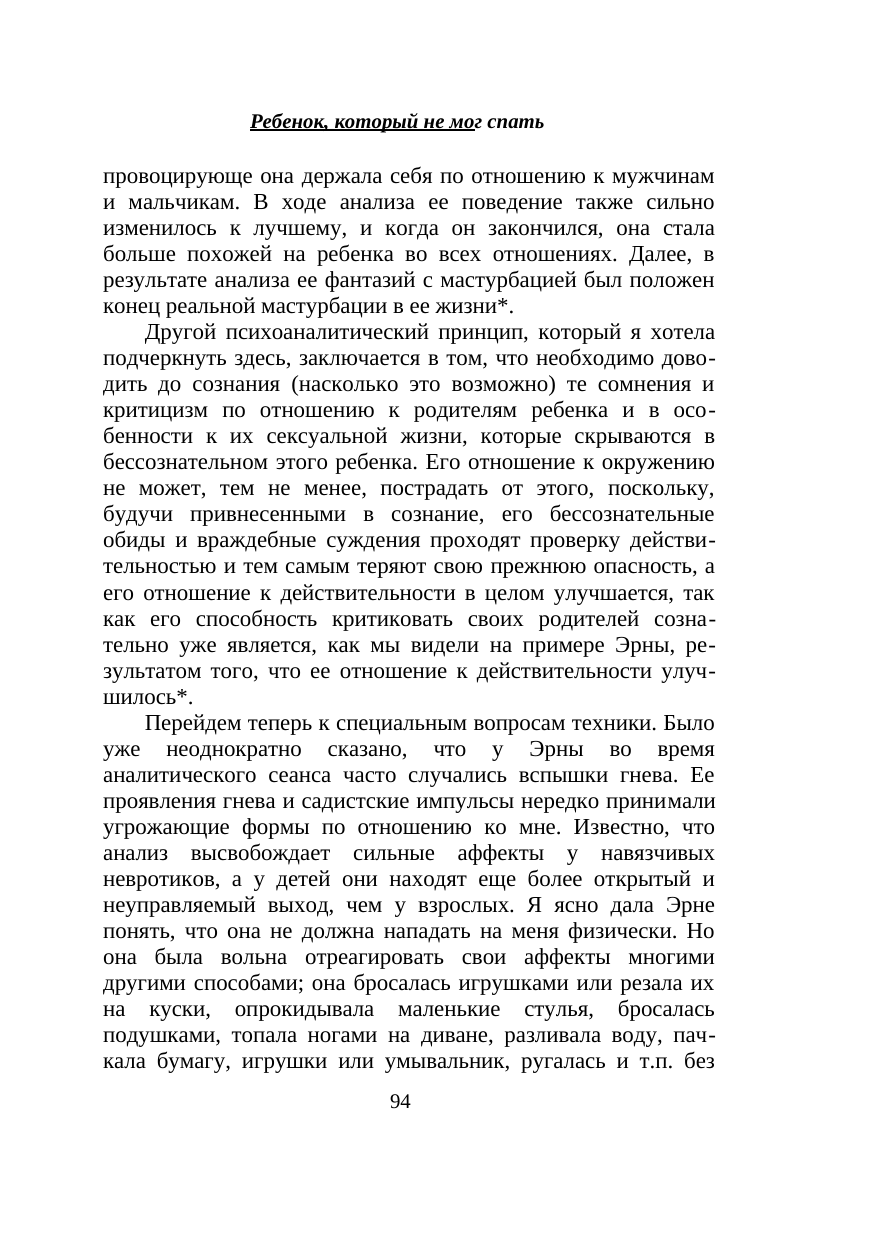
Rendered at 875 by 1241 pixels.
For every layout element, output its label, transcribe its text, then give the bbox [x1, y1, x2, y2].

text Теперь в связи с историей болезни Эрны я бы хотела рассмотреть вопросы общего значения, поскольку некоторые из них впервые возникли в этом случае. Я обнаружила, что большое количество сексуальных тем в анализе Эрны и свобода, которая была предоставлена в фантазиях и играх, привели к уменьшению, а не к возрастанию сексуального возбуждения и преобладания сексуальной тематики. Эрна была ребенком, чье чрезмерное сексуальное развитие бросалось в глаза каждому. Не только характер ее фантазий, но и ее поведение и движения были поведением и движениями, свойственными очень чувственным девочкам в период полового созревания. Это особенно проявлялось в том, как провоцирующе она держала себя по отношению к мужчинам и мальчикам. В ходе анализа ее поведение также сильно изменилось к лучшему, и когда он закончился, она стала больше похожей на ребенка во всех отношениях. Далее, в результате анализа ее фантазий с мастурбацией был положен конец реальной мастурбации в ее жизни*. [103, 162, 716, 319]
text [103, 709, 716, 1074]
text Другой психоаналитический принцип, который я хотела подчеркнуть здесь, заключается в том, что необходимо доводить до сознания (насколько это возможно) те сомнения и критицизм по отношению к родителям ребенка и в особенности к их сексуальной жизни, которые скрываются в бессознательном этого ребенка. Его отношение к окружению не может, тем не менее, пострадать от этого, поскольку, будучи привнесенными в сознание, его бессознательные обиды и враждебные суждения проходят проверку действительностью и тем самым теряют свою прежнюю опасность, а его отношение к действительности в целом улучшается, так как его способность критиковать своих родителей сознательно уже является, как мы видели на примере Эрны, результатом того, что ее отношение к действительности улучшилось*. [103, 319, 716, 709]
